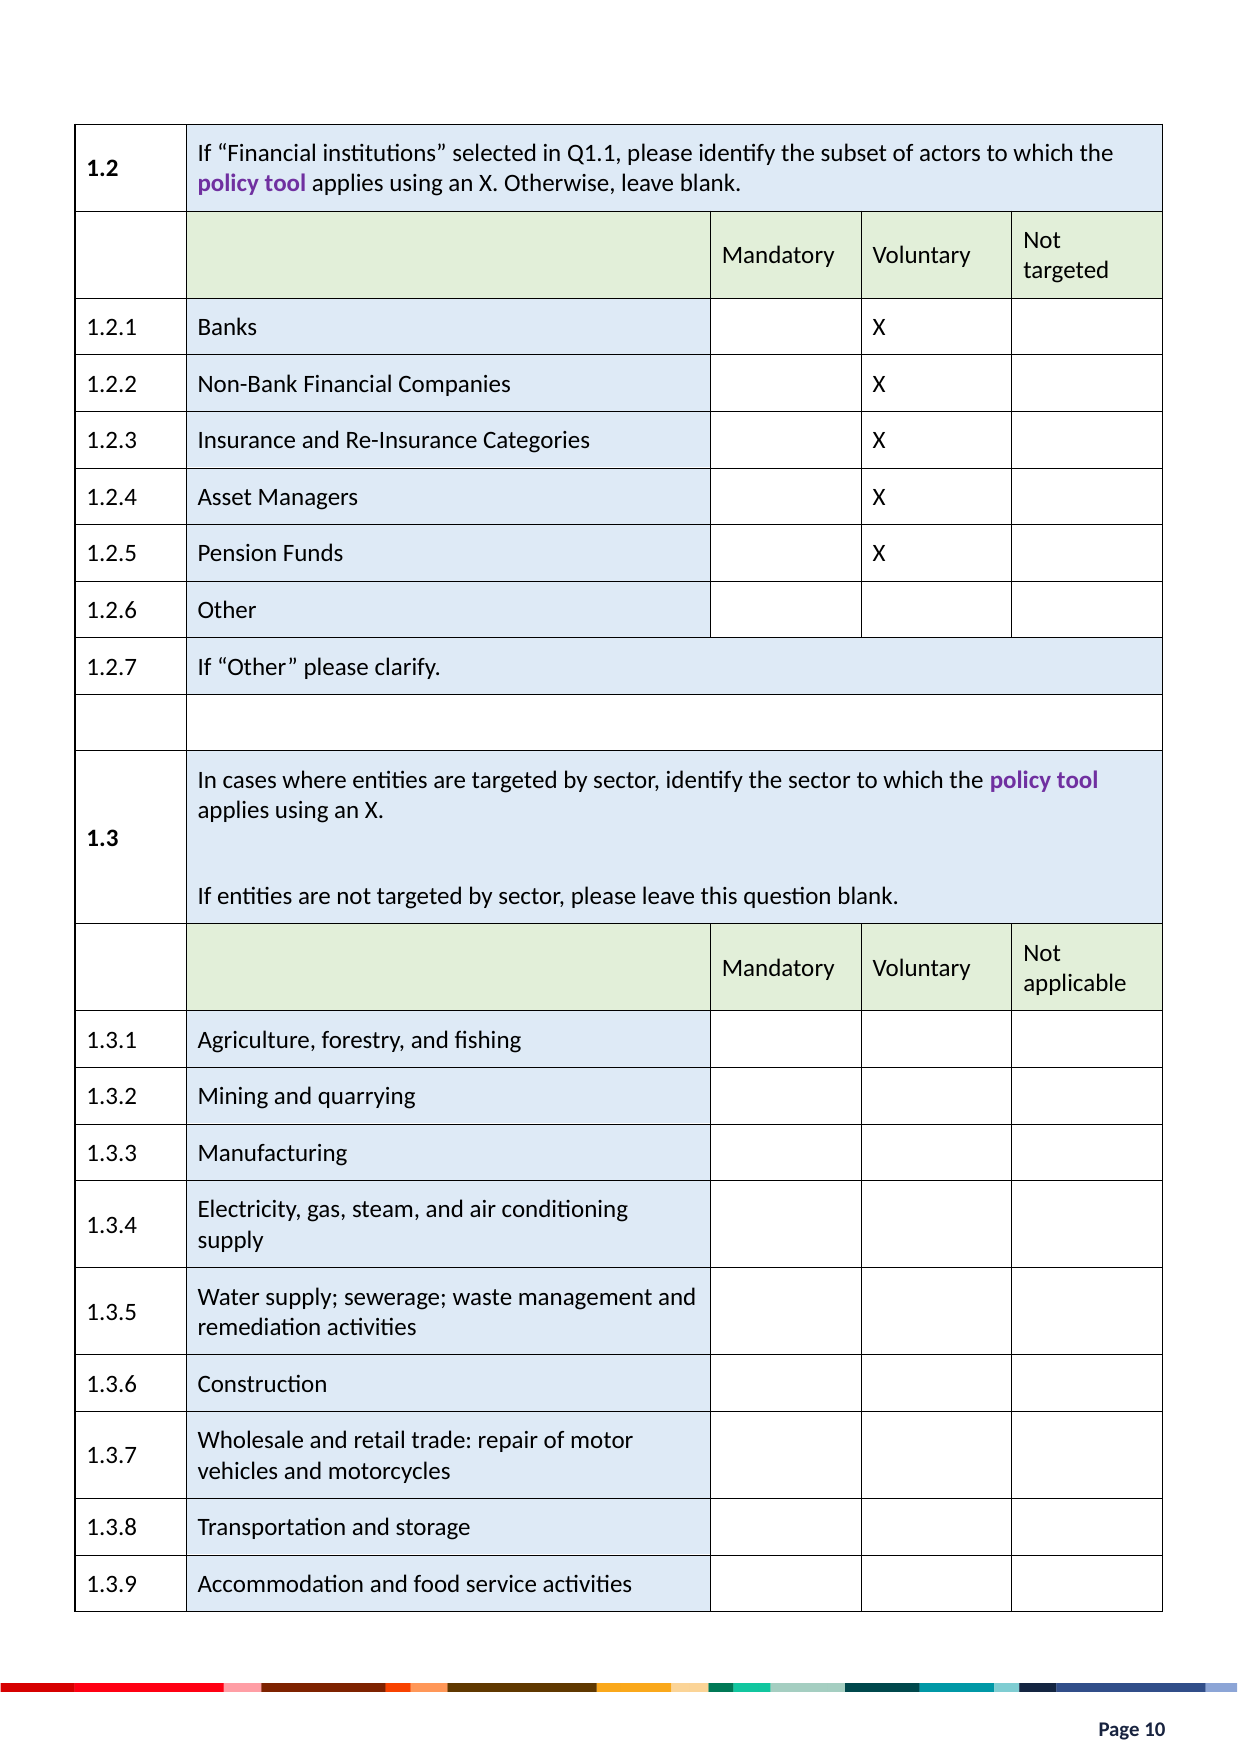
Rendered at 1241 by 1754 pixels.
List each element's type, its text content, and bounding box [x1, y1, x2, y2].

table_cell [862, 1068, 1011, 1123]
table_cell Electricity, gas, steam, and air conditioning supply [187, 1181, 710, 1267]
table_cell [1012, 582, 1162, 637]
table_cell [1012, 1556, 1162, 1611]
table_cell 1.3.6 [76, 1355, 186, 1411]
table_cell Construction [187, 1355, 710, 1411]
picture [0, 1683, 1236, 1692]
table_cell [1012, 412, 1162, 467]
table_cell 1.2.1 [76, 299, 186, 354]
table_cell Insurance and Re-Insurance Categories [187, 412, 710, 467]
table_cell [1012, 299, 1162, 354]
table_cell [711, 412, 861, 467]
table_cell [1012, 1412, 1162, 1498]
table_cell 1.3.8 [76, 1499, 186, 1554]
table_cell 1.2 [76, 125, 186, 211]
table_cell 1.3.7 [76, 1412, 186, 1498]
table_cell Mandatory [711, 924, 861, 1010]
table_cell In cases where entities are targeted by sector, identify the sector to which the policy tool applies using an X. If entities are not targeted by sector, please leave this question blank. [187, 751, 1162, 923]
table_cell Voluntary [862, 924, 1011, 1010]
table_cell Not applicable [1012, 924, 1162, 1010]
table_cell 1.3.9 [76, 1556, 186, 1611]
table_cell 1.2.6 [76, 582, 186, 637]
table_cell [711, 355, 861, 411]
table_cell [711, 469, 861, 524]
table_cell [187, 924, 710, 1010]
table_cell [862, 1499, 1011, 1554]
table_cell Non-Bank Financial Companies [187, 355, 710, 411]
table_cell Agriculture, forestry, and fishing [187, 1011, 710, 1067]
table_cell 1.3.1 [76, 1011, 186, 1067]
table_cell [711, 1556, 861, 1611]
table_cell 1.2.7 [76, 638, 186, 694]
table_cell [862, 1011, 1011, 1067]
table_cell [1012, 1068, 1162, 1123]
table_cell If “Financial institutions” selected in Q1.1, please identify the subset of actors to which the policy tool applies using an X. Otherwise, leave blank. [187, 125, 1162, 211]
table_cell [711, 1125, 861, 1180]
table_cell [1012, 1011, 1162, 1067]
table_cell [711, 582, 861, 637]
table_cell Mandatory [711, 212, 861, 298]
table_cell [1012, 1499, 1162, 1554]
table_cell If “Other” please clarify. [187, 638, 1162, 694]
table_cell [1012, 525, 1162, 581]
table_cell X [862, 469, 1011, 524]
table_cell [711, 299, 861, 354]
table_cell [862, 1556, 1011, 1611]
table_cell [711, 1181, 861, 1267]
table_cell Banks [187, 299, 710, 354]
table_cell 1.3.4 [76, 1181, 186, 1267]
table_cell [711, 1068, 861, 1123]
table_cell [76, 924, 186, 1010]
table_cell [862, 582, 1011, 637]
table_cell X [862, 412, 1011, 467]
table_cell Accommodation and food service activities [187, 1556, 710, 1611]
table_cell Asset Managers [187, 469, 710, 524]
table_cell X [862, 525, 1011, 581]
table_cell [862, 1125, 1011, 1180]
table_cell [1012, 1268, 1162, 1354]
table_cell [711, 1355, 861, 1411]
table_cell [76, 695, 186, 750]
table_cell [862, 1268, 1011, 1354]
table_cell [1012, 1181, 1162, 1267]
table_cell [711, 1499, 861, 1554]
table_cell [862, 1181, 1011, 1267]
table_cell [76, 212, 186, 298]
table_cell [711, 1268, 861, 1354]
table_cell [1012, 469, 1162, 524]
table_cell 1.2.4 [76, 469, 186, 524]
table_cell [187, 212, 710, 298]
table_cell 1.2.5 [76, 525, 186, 581]
table_cell Pension Funds [187, 525, 710, 581]
table_cell 1.2.2 [76, 355, 186, 411]
table_cell Transportation and storage [187, 1499, 710, 1554]
table_cell [711, 525, 861, 581]
table_cell 1.2.3 [76, 412, 186, 467]
table_cell [187, 695, 1162, 750]
table_cell [711, 1011, 861, 1067]
table_cell Voluntary [862, 212, 1011, 298]
table_cell Mining and quarrying [187, 1068, 710, 1123]
table_cell X [862, 355, 1011, 411]
table_cell [1012, 1125, 1162, 1180]
table_cell Other [187, 582, 710, 637]
table_cell Manufacturing [187, 1125, 710, 1180]
table_cell 1.3.3 [76, 1125, 186, 1180]
table_cell Water supply; sewerage; waste management and remediation activities [187, 1268, 710, 1354]
table_cell 1.3.2 [76, 1068, 186, 1123]
table_cell [1012, 1355, 1162, 1411]
table_cell X [862, 299, 1011, 354]
table_cell [1012, 355, 1162, 411]
table_cell [862, 1355, 1011, 1411]
table_cell Wholesale and retail trade: repair of motor vehicles and motorcycles [187, 1412, 710, 1498]
table_cell [862, 1412, 1011, 1498]
table_cell Not targeted [1012, 212, 1162, 298]
table_cell 1.3 [76, 751, 186, 923]
table_cell 1.3.5 [76, 1268, 186, 1354]
table_cell [711, 1412, 861, 1498]
